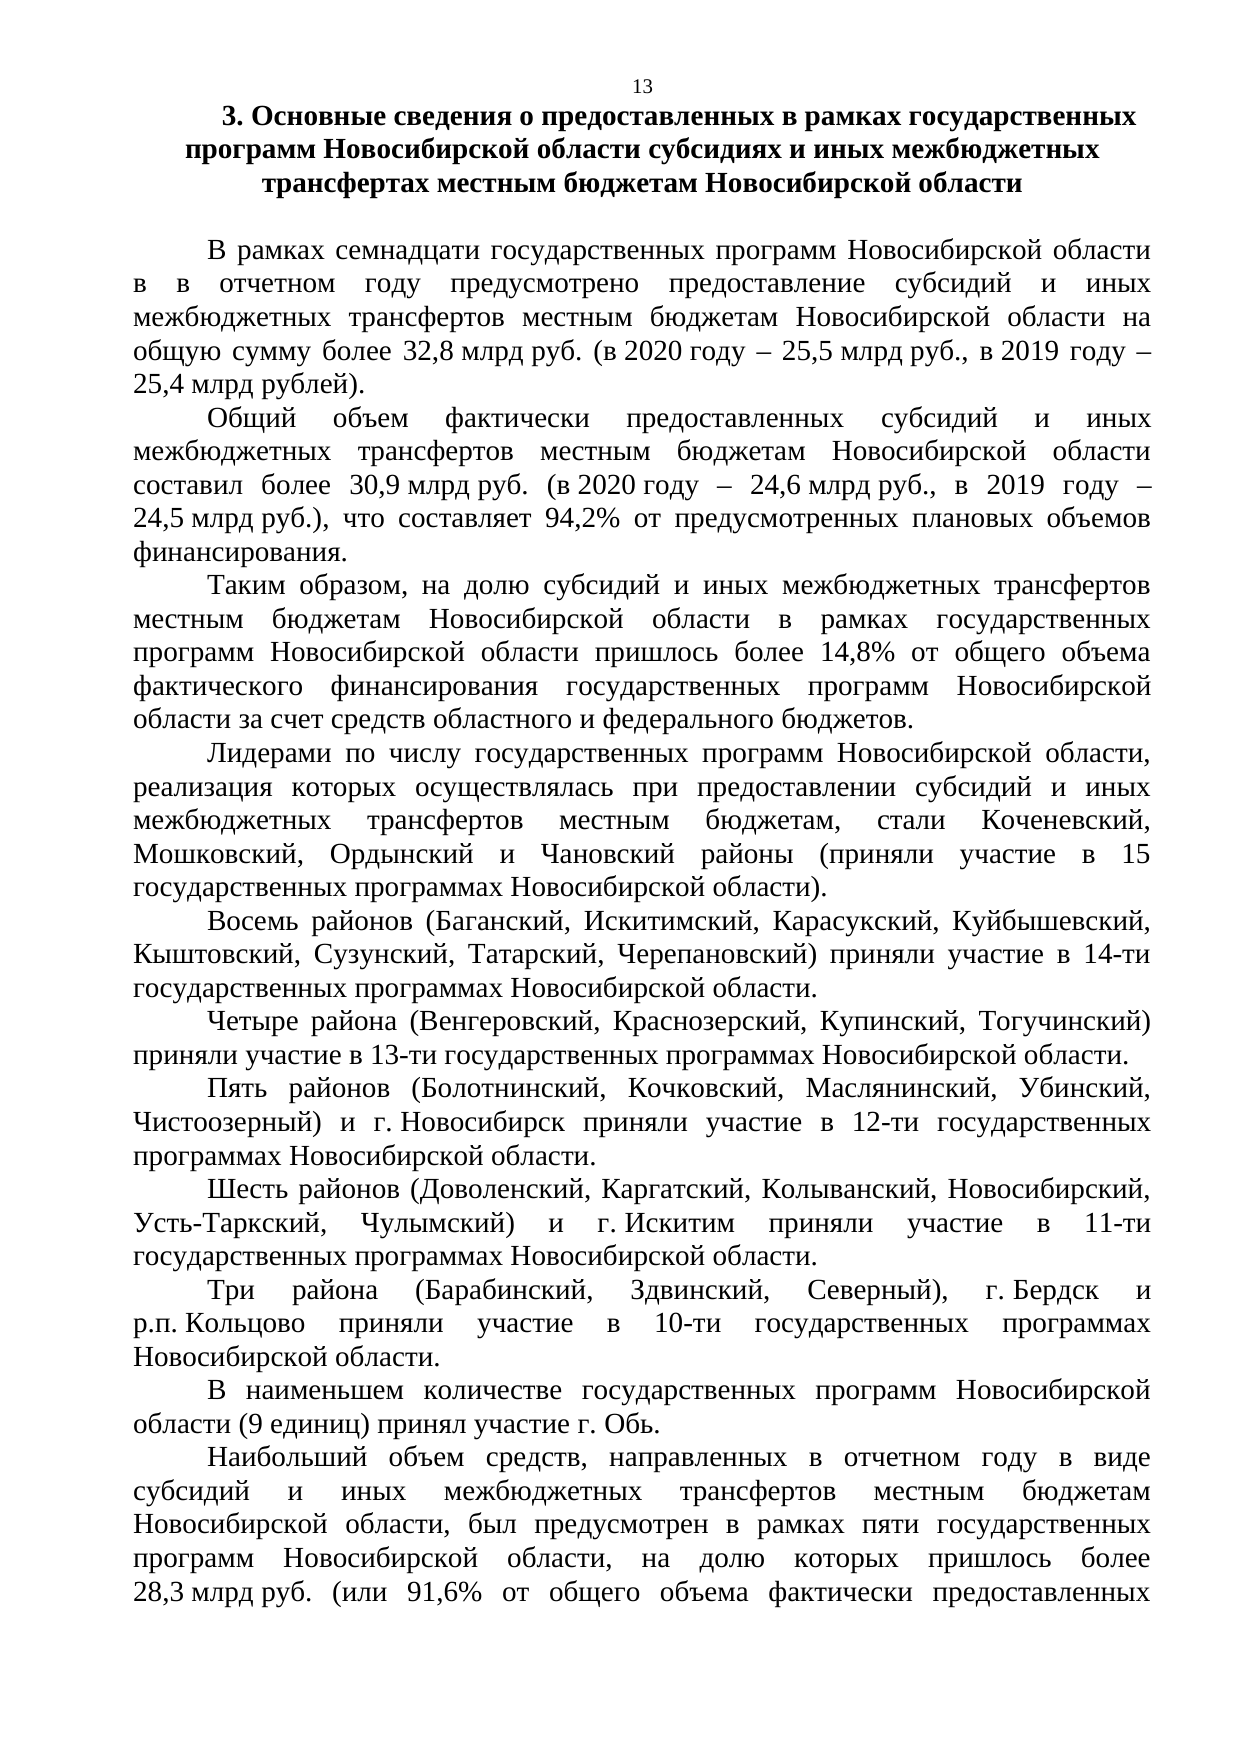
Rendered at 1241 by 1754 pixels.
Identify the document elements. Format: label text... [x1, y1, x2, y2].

text 3. Основные сведения о предоставленных в рамках государственных программ Новосибирской области субсидиях и иных межбюджетных трансфертах местным бюджетам Новосибирской области [133, 98, 1152, 198]
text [133, 1439, 1152, 1607]
text Четыре района (Венгеровский, Краснозерский, Купинский, Тогучинский) приняли участие в 13-ти государственных программах Новосибирской области. [133, 1003, 1152, 1071]
text Таким образом, на долю субсидий и иных межбюджетных трансфертов местным бюджетам Новосибирской области в рамках государственных программ Новосибирской области пришлось более 14,8% от общего объема фактического финансирования государственных программ Новосибирской области за счет средств областного и федерального бюджетов. [133, 567, 1152, 735]
text Шесть районов (Доволенский, Каргатский, Колыванский, Новосибирский, Усть-Таркский, Чулымский) и г. Искитим приняли участие в 11-ти государственных программах Новосибирской области. [133, 1171, 1152, 1272]
text Пять районов (Болотнинский, Кочковский, Маслянинский, Убинский, Чистоозерный) и г. Новосибирск приняли участие в 12-ти государственных программах Новосибирской области. [133, 1071, 1152, 1171]
text Лидерами по числу государственных программ Новосибирской области, реализация которых осуществлялась при предоставлении субсидий и иных межбюджетных трансфертов местным бюджетам, стали Коченевский, Мошковский, Ордынский и Чановский районы (приняли участие в 15 государственных программах Новосибирской области). [133, 735, 1152, 903]
text Три района (Барабинский, Здвинский, Северный), г. Бердск и р.п. Кольцово приняли участие в 10-ти государственных программах Новосибирской области. [133, 1272, 1152, 1372]
text Общий объем фактически предоставленных субсидий и иных межбюджетных трансфертов местным бюджетам Новосибирской области составил более 30,9 млрд руб. (в 2020 году – 24,6 млрд руб., в 2019 году – 24,5 млрд руб.), что составляет 94,2% от предусмотренных плановых объемов финансирования. [133, 400, 1152, 567]
text Восемь районов (Баганский, Искитимский, Карасукский, Куйбышевский, Кыштовский, Сузунский, Татарский, Черепановский) приняли участие в 14-ти государственных программах Новосибирской области. [133, 903, 1152, 1003]
text В наименьшем количестве государственных программ Новосибирской области (9 единиц) принял участие г. Обь. [133, 1372, 1152, 1439]
text В рамках семнадцати государственных программ Новосибирской области в в отчетном году предусмотрено предоставление субсидий и иных межбюджетных трансфертов местным бюджетам Новосибирской области на общую сумму более 32,8 млрд руб. (в 2020 году – 25,5 млрд руб., в 2019 году – 25,4 млрд рублей). [133, 232, 1152, 400]
